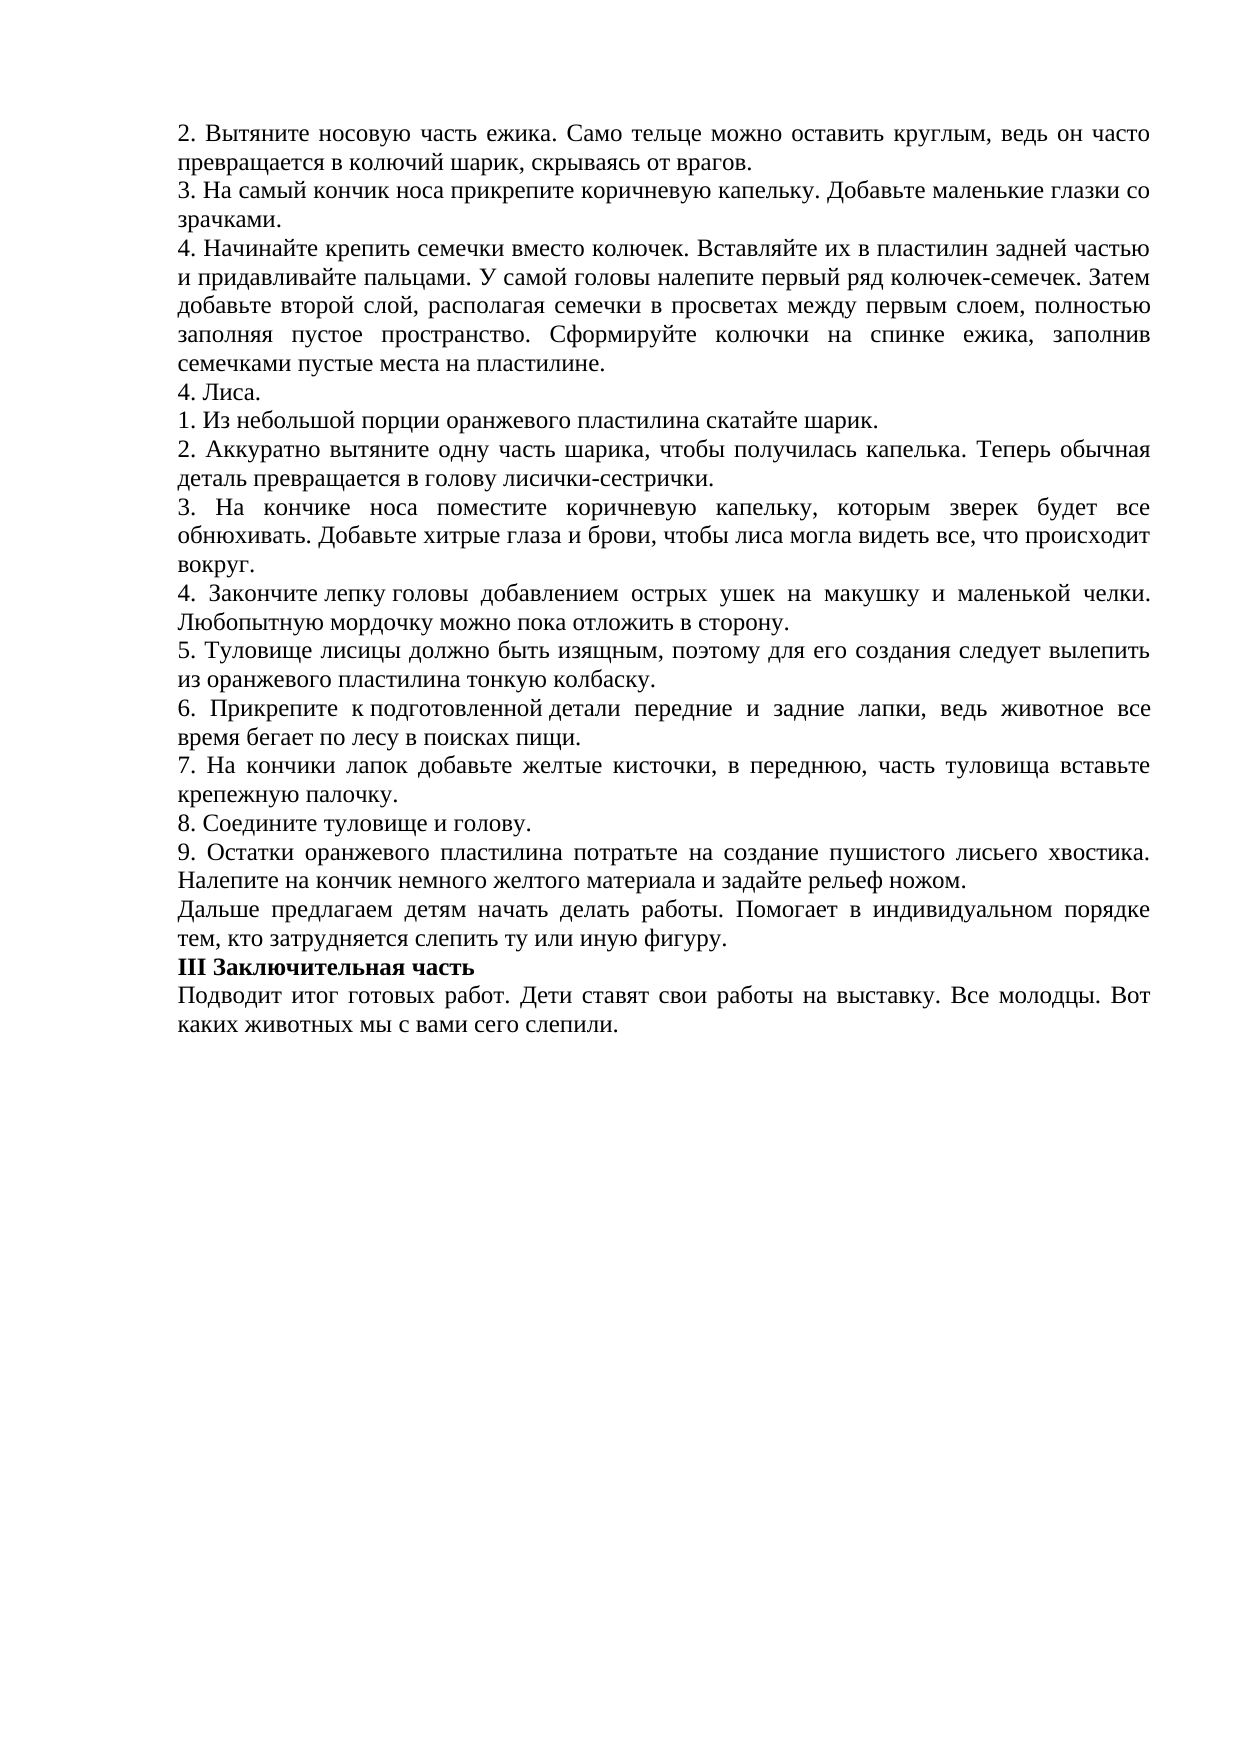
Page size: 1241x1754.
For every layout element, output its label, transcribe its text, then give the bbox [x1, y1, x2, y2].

text 1. Из небольшой порции оранжевого пластилина скатайте шарик. [177, 406, 1152, 434]
text 5. Туловище лисицы должно быть изящным, поэтому для его создания следует вылепить из оранжевого пластилина тонкую колбаску. [177, 636, 1152, 693]
text 3. На кончике носа поместите коричневую капельку, которым зверек будет все обнюхивать. Добавьте хитрые глаза и брови, чтобы лиса могла видеть все, что происходит вокруг. [177, 492, 1152, 578]
text 4. Начинайте крепить семечки вместо колючек. Вставляйте их в пластилин задней частью и придавливайте пальцами. У самой головы налепите первый ряд колючек-семечек. Затем добавьте второй слой, располагая семечки в просветах между первым слоем, полностью заполняя пустое пространство. Сформируйте колючки на спинке ежика, заполнив семечками пустые места на пластилине. [177, 233, 1152, 377]
text Подводит итог готовых работ. Дети ставят свои работы на выставку. Все молодцы. Вот каких животных мы с вами сего слепили. [177, 981, 1152, 1038]
text 4. Лиса. [177, 377, 1152, 406]
text 2. Аккуратно вытяните одну часть шарика, чтобы получилась капелька. Теперь обычная деталь превращается в голову лисички-сестрички. [177, 434, 1152, 492]
text 8. Соедините туловище и голову. [177, 808, 1152, 837]
text 7. На кончики лапок добавьте желтые кисточки, в переднюю, часть туловища вставьте крепежную палочку. [177, 751, 1152, 808]
text III Заключительная часть [177, 952, 1152, 981]
text 2. Вытяните носовую часть ежика. Само тельце можно оставить круглым, ведь он часто превращается в колючий шарик, скрываясь от врагов. [177, 118, 1152, 176]
text 3. На самый кончик носа прикрепите коричневую капельку. Добавьте маленькие глазки со зрачками. [177, 176, 1152, 233]
text 4. Закончите лепку головы добавлением острых ушек на макушку и маленькой челки. Любопытную мордочку можно пока отложить в сторону. [177, 578, 1152, 636]
text 6. Прикрепите к подготовленной детали передние и задние лапки, ведь животное все время бегает по лесу в поисках пищи. [177, 693, 1152, 751]
text Дальше предлагаем детям начать делать работы. Помогает в индивидуальном порядке тем, кто затрудняется слепить ту или иную фигуру. [177, 894, 1152, 952]
text 9. Остатки оранжевого пластилина потратьте на создание пушистого лисьего хвостика. Налепите на кончик немного желтого материала и задайте рельеф ножом. [177, 837, 1152, 894]
